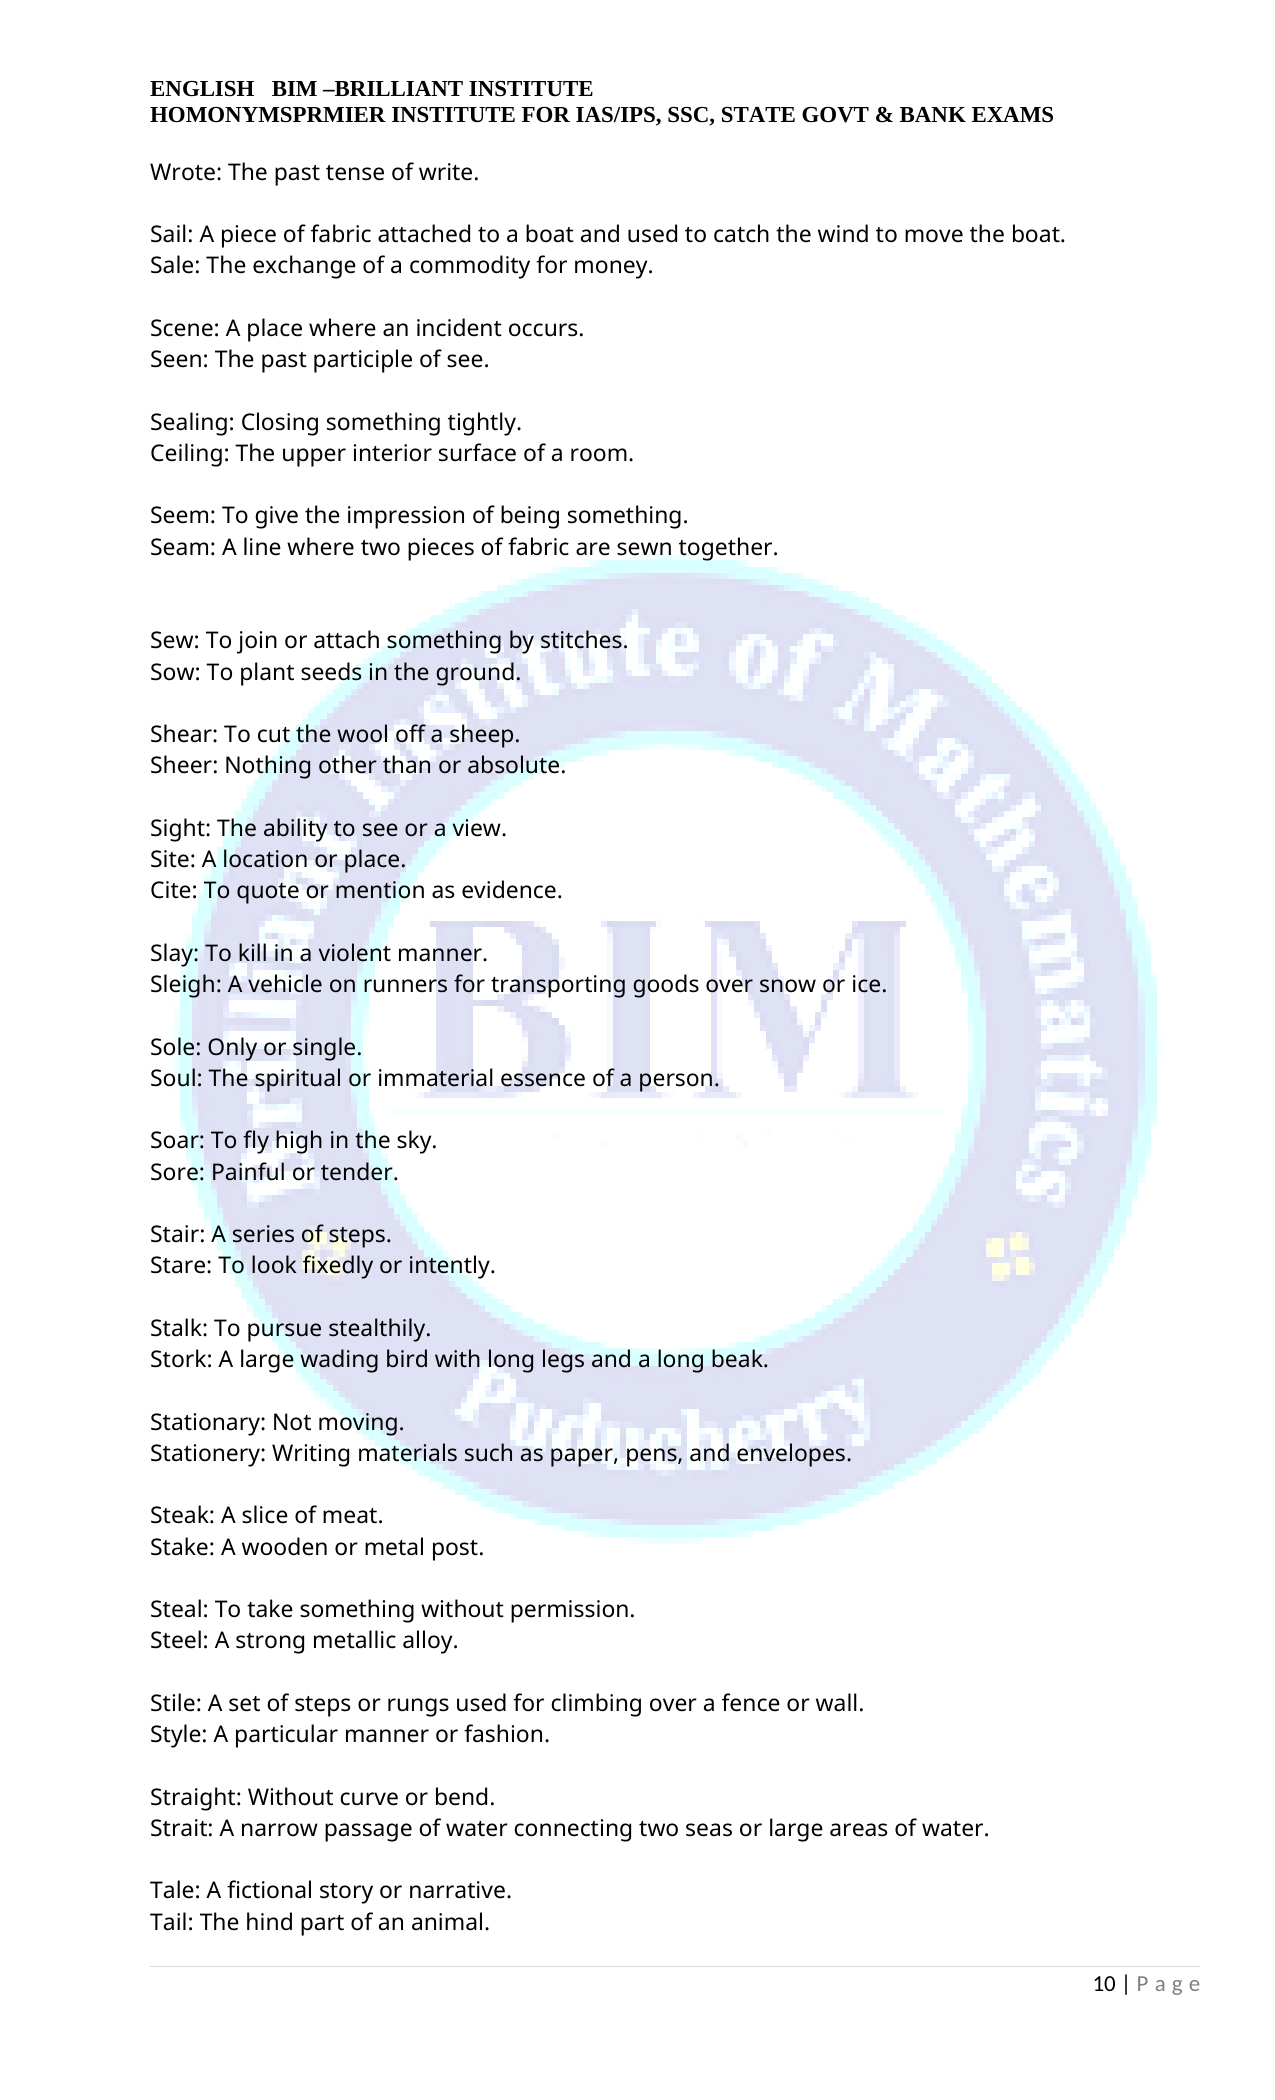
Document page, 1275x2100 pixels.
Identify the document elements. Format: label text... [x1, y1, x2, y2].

text Stile: A set of steps or rungs used for climbing over a fence or wall. [150, 1687, 1200, 1718]
text Stair: A series of steps. [150, 1218, 1200, 1249]
text Sheer: Nothing other than or absolute. [150, 749, 1200, 781]
text Seen: The past participle of see. [150, 343, 1200, 374]
text Tale: A fictional story or narrative. [150, 1874, 1200, 1906]
text Site: A location or place. [150, 843, 1200, 874]
text Sail: A piece of fabric attached to a boat and used to catch the wind to move the boat. [150, 218, 1200, 249]
text Soar: To fly high in the sky. [150, 1124, 1200, 1156]
text Sale: The exchange of a commodity for money. [150, 249, 1200, 281]
text Stalk: To pursue stealthily. [150, 1312, 1200, 1343]
text Soul: The spiritual or immaterial essence of a person. [150, 1062, 1200, 1093]
text Stationery: Writing materials such as paper, pens, and envelopes. [150, 1437, 1200, 1468]
text Strait: A narrow passage of water connecting two seas or large areas of water. [150, 1812, 1200, 1843]
text Cite: To quote or mention as evidence. [150, 874, 1200, 906]
text Stationary: Not moving. [150, 1406, 1200, 1437]
text Stake: A wooden or metal post. [150, 1531, 1200, 1562]
text Ceiling: The upper interior surface of a room. [150, 437, 1200, 468]
text Stare: To look fixedly or intently. [150, 1249, 1200, 1281]
text Style: A particular manner or fashion. [150, 1718, 1200, 1749]
text Wrote: The past tense of write. [150, 156, 1200, 187]
text Sew: To join or attach something by stitches. [150, 624, 1200, 656]
text Sore: Painful or tender. [150, 1156, 1200, 1187]
text Stork: A large wading bird with long legs and a long beak. [150, 1343, 1200, 1374]
text Sealing: Closing something tightly. [150, 406, 1200, 437]
text Steal: To take something without permission. [150, 1593, 1200, 1624]
text Sight: The ability to see or a view. [150, 812, 1200, 843]
text Steel: A strong metallic alloy. [150, 1624, 1200, 1656]
text Steak: A slice of meat. [150, 1499, 1200, 1531]
text Sole: Only or single. [150, 1031, 1200, 1062]
text Seem: To give the impression of being something. [150, 499, 1200, 531]
text Sleigh: A vehicle on runners for transporting goods over snow or ice. [150, 968, 1200, 999]
text Sow: To plant seeds in the ground. [150, 656, 1200, 687]
text Seam: A line where two pieces of fabric are sewn together. [150, 531, 1200, 562]
text Slay: To kill in a violent manner. [150, 937, 1200, 968]
text Scene: A place where an incident occurs. [150, 312, 1200, 343]
text Tail: The hind part of an animal. [150, 1906, 1200, 1937]
text Straight: Without curve or bend. [150, 1781, 1200, 1812]
text Shear: To cut the wool off a sheep. [150, 718, 1200, 749]
